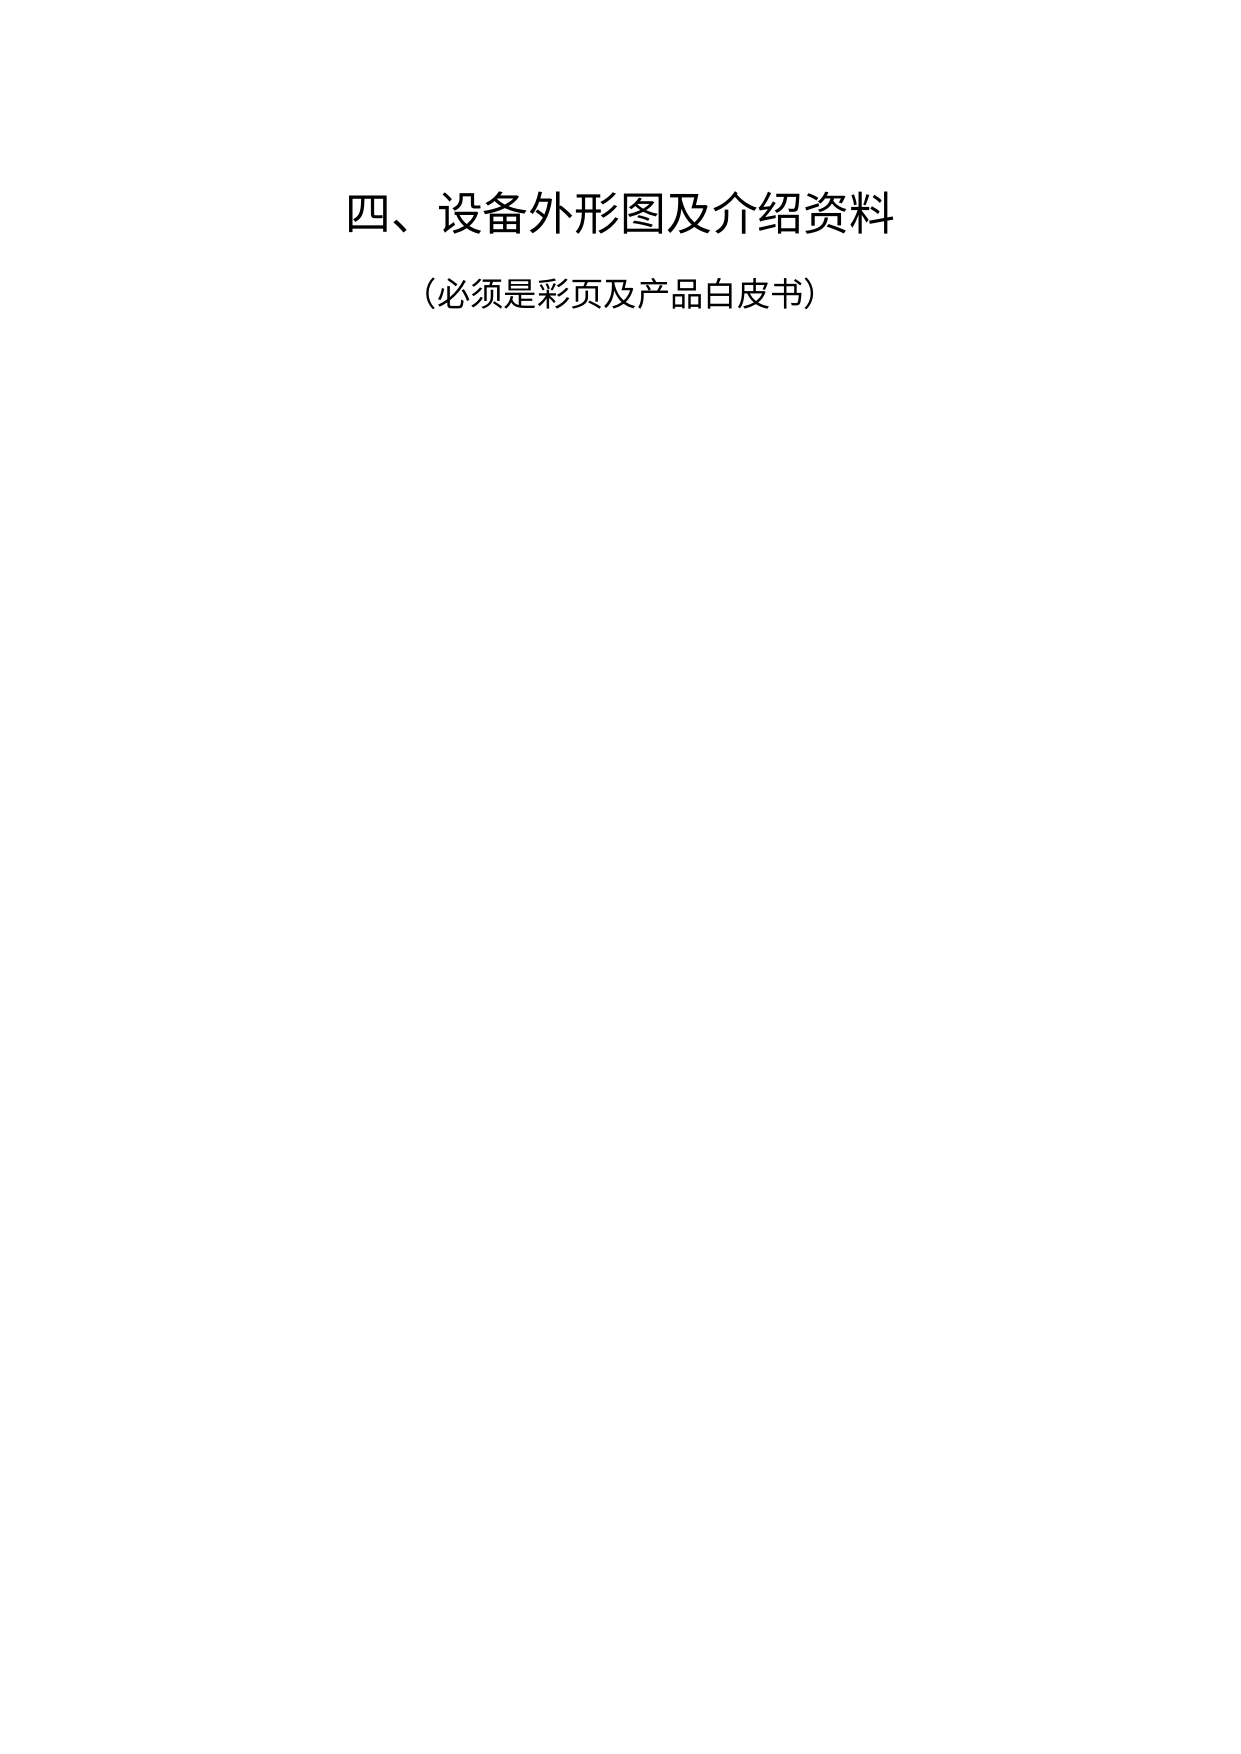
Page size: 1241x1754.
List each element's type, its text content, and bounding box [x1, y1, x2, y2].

text 四、设备外形图及介绍资料 [187, 162, 1053, 259]
text （必须是彩页及产品白皮书） [187, 259, 1053, 324]
